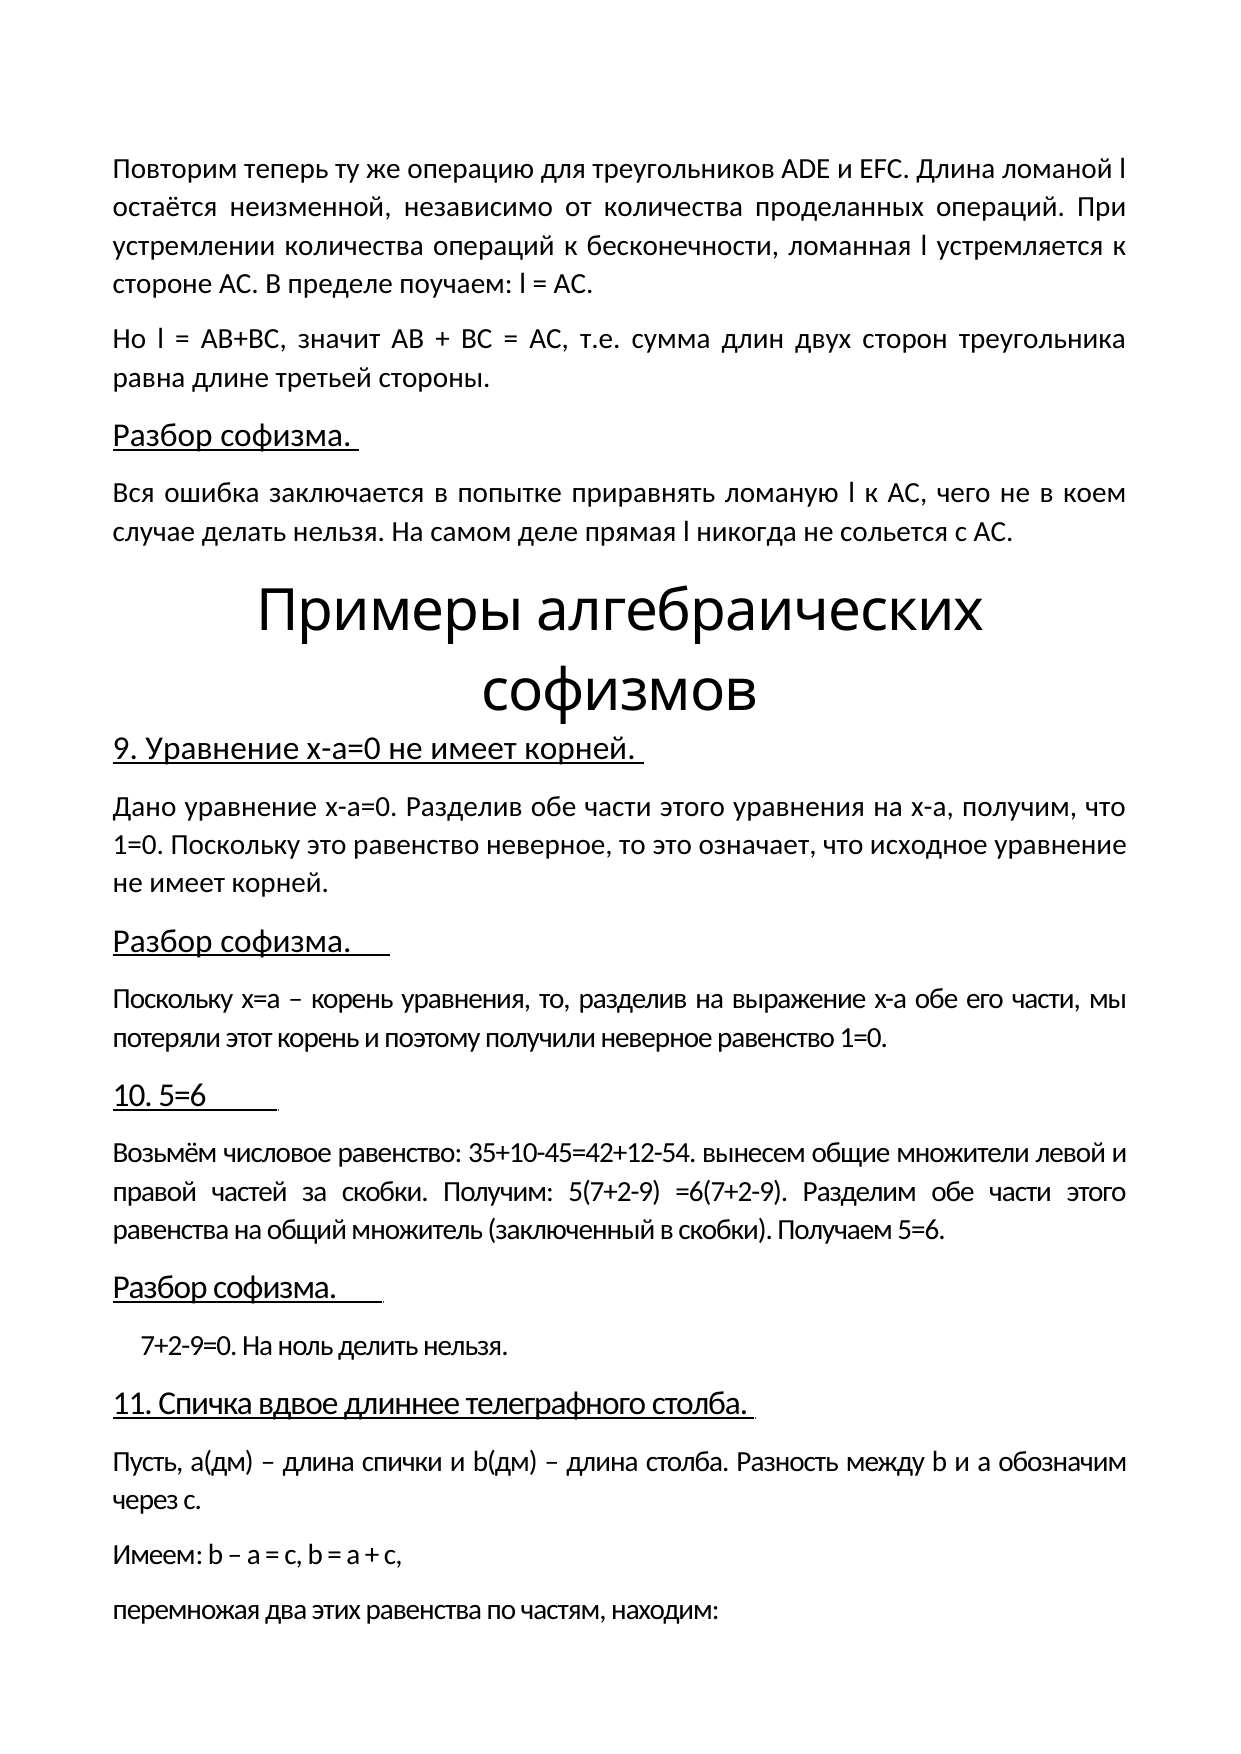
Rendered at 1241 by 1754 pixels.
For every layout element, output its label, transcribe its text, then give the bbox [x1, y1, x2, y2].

text 9. Уравнение x-a=0 не имеет корней. [112, 727, 1128, 768]
text Дано уравнение x-a=0. Разделив обе части этого уравнения на x-a, получим, что 1=0. Поскольку это равенство неверное, то это означает, что исходное уравнение не имеет корней. [112, 788, 1128, 900]
text Разбор софизма. [112, 1266, 1128, 1307]
text 10. 5=6 [112, 1074, 1128, 1114]
text 11. Спичка вдвое длиннее телеграфного столба. [112, 1382, 1128, 1423]
text перемножая два этих равенства по частям, находим: [112, 1591, 1128, 1627]
text Но l = AB+BC, значит AB + BC = AC, т.е. сумма длин двух сторон треугольника равна длине третьей стороны. [112, 320, 1128, 394]
text Имеем: b – a = c, b = a + c, [112, 1536, 1128, 1572]
text Разбор софизма. [112, 414, 1128, 455]
text Поскольку x=a – корень уравнения, то, разделив на выражение x-a обе его части, мы потеряли этот корень и поэтому получили неверное равенство 1=0. [112, 980, 1128, 1054]
text Вся ошибка заключается в попытке приравнять ломаную l к AC, чего не в коем случае делать нельзя. На самом деле прямая l никогда не сольется с АС. [112, 474, 1128, 549]
title Примеры алгебраических софизмов [112, 568, 1128, 727]
text Возьмём числовое равенство: 35+10-45=42+12-54. вынесем общие множители левой и правой частей за скобки. Получим: 5(7+2-9) =6(7+2-9). Разделим обе части этого равенства на общий множитель (заключенный в скобки). Получаем 5=6. [112, 1134, 1128, 1247]
text Разбор софизма. [112, 920, 1128, 960]
text Пусть, а(дм) – длина спички и b(дм) – длина столба. Разность между b и а обозначим через с. [112, 1443, 1128, 1517]
text Повторим теперь ту же операцию для треугольников ADE и EFC. Длина ломаной l остаётся неизменной, независимо от количества проделанных операций. При устремлении количества операций к бесконечности, ломанная l устремляется к стороне AС. В пределе поучаем: l = AC. [112, 150, 1128, 301]
text 7+2-9=0. На ноль делить нельзя. [112, 1327, 1128, 1363]
